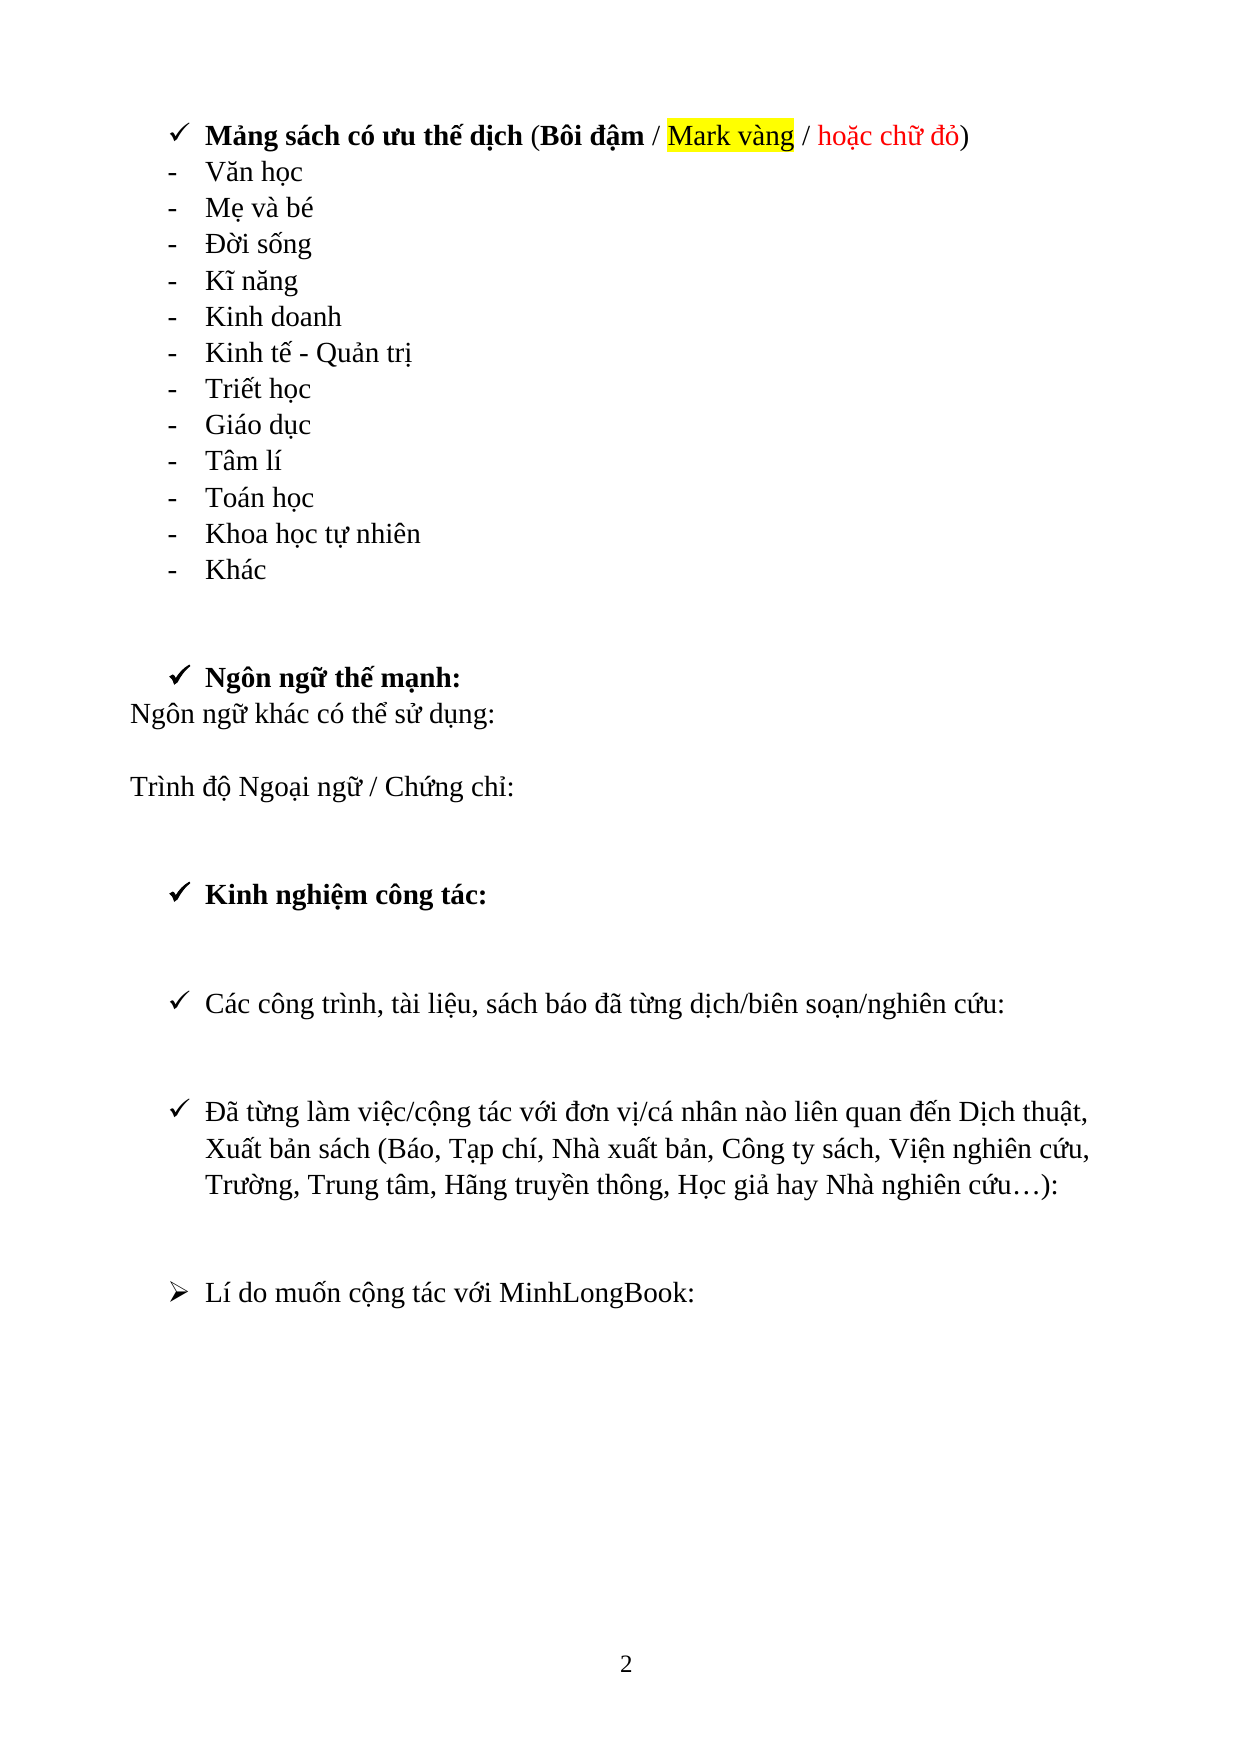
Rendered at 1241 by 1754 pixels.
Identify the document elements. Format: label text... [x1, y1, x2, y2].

list Khoa học tự nhiên [167, 516, 1122, 549]
list Các công trình, tài liệu, sách báo đã từng dịch/biên soạn/nghiên cứu: [167, 986, 1122, 1019]
list Khác [167, 552, 1122, 586]
list Toán học [167, 480, 1122, 513]
list Đã từng làm việc/cộng tác với đơn vị/cá nhân nào liên quan đến Dịch thuật, Xuất bản sách (Báo, Tạp chí, Nhà xuất bản, Công ty sách, Viện nghiên cứu, Trường, Trung tâm, Hãng truyền thông, Học giả hay Nhà nghiên cứu…): [167, 1094, 1122, 1200]
text Ngôn ngữ khác có thể sử dụng: [130, 697, 1122, 730]
list Kinh tế - Quản trị [167, 335, 1122, 369]
list Tâm lí [167, 443, 1122, 477]
list Kinh nghiệm công tác: [167, 877, 1122, 911]
text Trình độ Ngoại ngữ / Chứng chỉ: [130, 769, 1122, 802]
list Kĩ năng [167, 263, 1122, 296]
list Văn học [167, 154, 1122, 188]
list Lí do muốn cộng tác với MinhLongBook: [167, 1275, 1122, 1309]
list Triết học [167, 371, 1122, 405]
list Mảng sách có ưu thế dịch (Bôi đậm / Mark vàng / hoặc chữ đỏ) [794, 118, 1122, 152]
list Mẹ và bé [167, 191, 1122, 224]
list Ngôn ngữ thế mạnh: [167, 660, 1122, 694]
list Mảng sách có ưu thế dịch (Bôi đậm / Mark vàng / hoặc chữ đỏ) [167, 118, 667, 152]
list Kinh doanh [167, 299, 1122, 332]
list Đời sống [167, 227, 1122, 260]
list Giáo dục [167, 407, 1122, 441]
